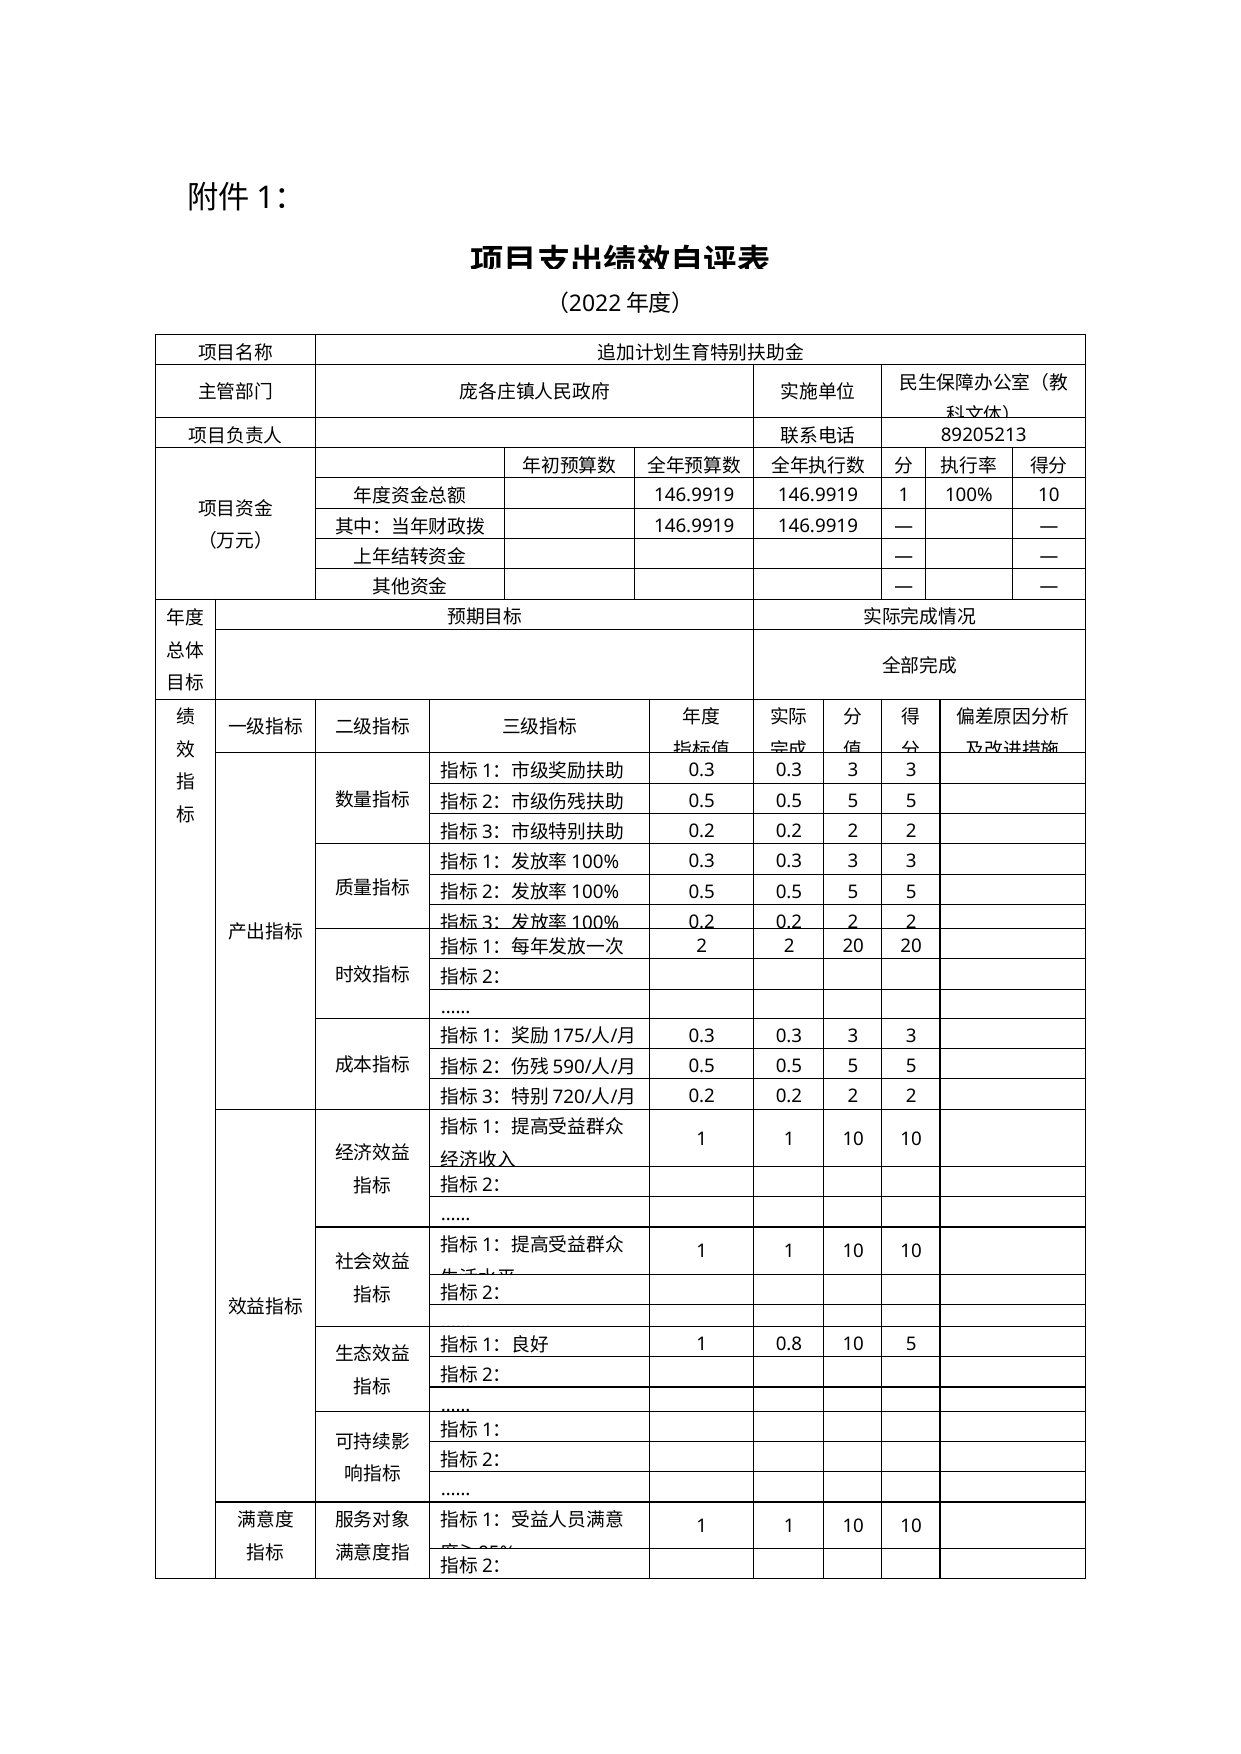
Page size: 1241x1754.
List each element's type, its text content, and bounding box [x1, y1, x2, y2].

table_cell 146.9919 [754, 509, 881, 538]
table_cell 成本指标 [316, 1019, 429, 1108]
table_cell [824, 1442, 881, 1471]
table_cell 100% [926, 478, 1012, 508]
table_cell 追加计划生育特别扶助金 [316, 335, 1085, 364]
table_cell 0.2 [754, 1079, 823, 1108]
table_cell 偏差原因分析及改进措施 [941, 700, 1085, 752]
table_cell 5 [882, 875, 939, 904]
table_cell — [1013, 569, 1085, 598]
table_cell 其他资金 [316, 569, 504, 598]
table_cell [941, 784, 1085, 813]
table_cell [650, 1167, 753, 1196]
table_cell 2 [824, 905, 881, 928]
table_cell 年度 指标值 [650, 700, 753, 752]
table_cell [650, 1412, 753, 1441]
table_cell 0.2 [650, 1079, 753, 1108]
table_cell 0.3 [650, 1019, 753, 1048]
table_cell 0.2 [650, 905, 753, 928]
table_cell [941, 1019, 1085, 1048]
table_cell 10 [824, 1110, 881, 1166]
table_cell [650, 990, 753, 1017]
table_cell [824, 1472, 881, 1501]
table_cell 数量指标 [316, 753, 429, 843]
table_cell 5 [882, 1049, 939, 1078]
table_cell [316, 448, 504, 477]
table_cell 146.9919 [635, 509, 753, 538]
table_cell 实际 完成值 [754, 700, 823, 752]
table_cell [941, 990, 1085, 1017]
table_cell [941, 844, 1085, 873]
table_cell [650, 1305, 753, 1326]
table_cell 10 [882, 1110, 939, 1166]
table_cell 2 [824, 1079, 881, 1108]
table_cell [941, 1167, 1085, 1196]
table_cell 生态效益 指标 [316, 1327, 429, 1411]
table_cell [505, 569, 634, 598]
table_cell 20 [882, 929, 939, 958]
table_cell 指标1：提高受益群众生活水平 [430, 1228, 649, 1274]
table_cell — [882, 569, 925, 598]
table_cell 指标3：发放率100% [430, 905, 649, 928]
table_cell [650, 1357, 753, 1386]
table_cell [754, 1305, 823, 1326]
table_cell [941, 1079, 1085, 1108]
table_cell [754, 990, 823, 1017]
table_cell …… [430, 1472, 649, 1501]
table_cell 主管部门 [156, 365, 315, 417]
table_cell [505, 478, 634, 508]
table_cell 年初预算数 [505, 448, 634, 477]
table_cell 1 [650, 1503, 753, 1547]
table_cell [941, 1442, 1085, 1471]
table_cell 0.5 [754, 784, 823, 813]
table_cell 0.5 [754, 875, 823, 904]
table_cell [824, 959, 881, 988]
table_cell …… [430, 990, 649, 1017]
table_cell [941, 1472, 1085, 1501]
table_cell [941, 929, 1085, 958]
table_cell 0.5 [650, 784, 753, 813]
table_cell [824, 1357, 881, 1386]
table_cell 年度总体目标 [156, 600, 215, 698]
table_cell 其中：当年财政拨款 [316, 509, 504, 538]
table_cell 3 [882, 753, 939, 783]
table_cell [650, 1549, 753, 1578]
table_cell 5 [824, 1049, 881, 1078]
table_cell [941, 1049, 1085, 1078]
table_cell [882, 959, 939, 988]
table_cell — [882, 509, 925, 538]
table_cell 指标1：每年发放一次 [430, 929, 649, 958]
table_cell 民生保障办公室（教科文体） [882, 365, 1085, 417]
table_cell [754, 1275, 823, 1304]
table_cell 分值 [824, 700, 881, 752]
table_cell 联系电话 [754, 418, 881, 447]
table_cell 10 [824, 1228, 881, 1274]
table_cell [824, 1388, 881, 1411]
table_cell [882, 1412, 939, 1441]
table_cell — [1013, 539, 1085, 568]
table_cell 上年结转资金 [316, 539, 504, 568]
table_cell [941, 875, 1085, 904]
table_cell [754, 1197, 823, 1226]
table_cell 0.5 [650, 1049, 753, 1078]
table_cell [754, 1167, 823, 1196]
table_cell [754, 1549, 823, 1578]
table_cell 二级指标 [316, 700, 429, 752]
table_cell [650, 959, 753, 988]
table_cell 10 [882, 478, 925, 508]
table_cell [941, 1503, 1085, 1547]
table_cell 效益指标 [216, 1110, 315, 1501]
table_cell 实施单位 [754, 365, 881, 417]
table_cell [505, 539, 634, 568]
table_cell [941, 1228, 1085, 1274]
table_cell 项目名称 [156, 335, 315, 364]
table_cell [926, 569, 1012, 598]
table_cell 1 [650, 1327, 753, 1356]
table_cell 2 [824, 814, 881, 843]
table_cell 实际完成情况 [754, 600, 1085, 629]
table_cell 指标2： [430, 1167, 649, 1196]
table_cell 指标1：受益人员满意度≥95% [430, 1503, 649, 1547]
table_cell 指标1：提高受益群众经济收入 [430, 1110, 649, 1166]
table_cell 指标2：市级伤残扶助 [430, 784, 649, 813]
table_cell 绩 效 指 标 [156, 700, 215, 1578]
table_cell 指标2： [430, 1275, 649, 1304]
table_cell [754, 1357, 823, 1386]
table_cell 0.5 [754, 1049, 823, 1078]
table_cell [650, 1388, 753, 1411]
table_cell 指标2： [430, 1357, 649, 1386]
table_cell 146.9919 [635, 478, 753, 508]
table_cell 0.2 [754, 814, 823, 843]
table_cell 三级指标 [430, 700, 649, 752]
table_cell 10 [824, 1327, 881, 1356]
table_cell [754, 1472, 823, 1501]
table_cell [650, 1472, 753, 1501]
table_cell [882, 1357, 939, 1386]
table_cell 0.3 [650, 753, 753, 783]
table_cell （2022年度） [155, 269, 1085, 334]
table_cell 一级指标 [216, 700, 315, 752]
table_cell [824, 1167, 881, 1196]
table_cell 项目负责人 [156, 418, 315, 447]
table_cell 5 [882, 784, 939, 813]
table_cell 指标2：发放率100% [430, 875, 649, 904]
table_cell [824, 990, 881, 1017]
table_cell 指标1：市级奖励扶助 [430, 753, 649, 783]
table_cell [635, 539, 753, 568]
table_cell [882, 990, 939, 1017]
table_cell …… [430, 1197, 649, 1226]
table_cell 满意度 指标 [216, 1503, 315, 1578]
table_cell 1 [754, 1503, 823, 1547]
table_cell 5 [824, 784, 881, 813]
table_cell 0.3 [754, 844, 823, 873]
table_cell [316, 418, 753, 447]
table_cell [216, 630, 753, 698]
table_cell [824, 1412, 881, 1441]
table_cell [754, 539, 881, 568]
table_cell 1 [650, 1110, 753, 1166]
table_cell 庞各庄镇人民政府 [316, 365, 753, 417]
table_cell [882, 1442, 939, 1471]
table_cell [882, 1275, 939, 1304]
table_cell 10 [1013, 478, 1085, 508]
table_cell [650, 1275, 753, 1304]
table_cell 指标2： [430, 959, 649, 988]
table_cell [882, 1197, 939, 1226]
table_cell [650, 1442, 753, 1471]
table_cell 2 [882, 1079, 939, 1108]
table_cell 10 [882, 1503, 939, 1547]
text 附件1： [187, 162, 1053, 227]
table_cell [882, 1549, 939, 1578]
table_cell 0.3 [754, 1019, 823, 1048]
table_cell [941, 1388, 1085, 1411]
table_cell 指标2： [430, 1442, 649, 1471]
table_cell 0.3 [650, 844, 753, 873]
table_cell 质量指标 [316, 844, 429, 928]
table_cell [754, 1442, 823, 1471]
table_cell 指标1： [430, 1412, 649, 1441]
table_cell [941, 959, 1085, 988]
table_cell 1 [754, 1228, 823, 1274]
table_cell [882, 1305, 939, 1326]
table_cell 全年预算数 [635, 448, 753, 477]
table_cell 20 [824, 929, 881, 958]
table_cell [926, 539, 1012, 568]
table_cell 指标2： [430, 1549, 649, 1578]
table_cell 产出指标 [216, 753, 315, 1108]
table_cell 10 [882, 1228, 939, 1274]
table_cell [824, 1549, 881, 1578]
table_cell 指标1：奖励175/人/月 [430, 1019, 649, 1048]
table_cell 0.3 [754, 753, 823, 783]
table_cell [650, 1197, 753, 1226]
table_cell 项目资金 （万元） [156, 448, 315, 598]
table_cell [754, 1388, 823, 1411]
table_cell [824, 1275, 881, 1304]
table_cell [941, 1327, 1085, 1356]
table_cell 0.8 [754, 1327, 823, 1356]
table_cell [941, 1110, 1085, 1166]
table_cell 执行率 [926, 448, 1012, 477]
table_cell 指标1：发放率100% [430, 844, 649, 873]
table_cell …… [430, 1305, 649, 1326]
table_cell 146.9919 [754, 478, 881, 508]
table_cell [882, 1388, 939, 1411]
table_cell [754, 569, 881, 598]
table_cell 2 [882, 905, 939, 928]
table_cell 指标3：市级特别扶助 [430, 814, 649, 843]
table_cell [941, 753, 1085, 783]
table_cell 3 [824, 1019, 881, 1048]
table_cell 3 [882, 1019, 939, 1048]
table_cell [941, 814, 1085, 843]
table_cell 1 [650, 1228, 753, 1274]
table_cell [882, 1167, 939, 1196]
table_cell 5 [824, 875, 881, 904]
table_cell [754, 959, 823, 988]
table_cell 2 [882, 814, 939, 843]
table_cell 3 [882, 844, 939, 873]
table_cell 时效指标 [316, 929, 429, 1017]
table_cell 指标2：伤残590/人/月 [430, 1049, 649, 1078]
table_cell 0.5 [650, 875, 753, 904]
table_cell 经济效益 指标 [316, 1110, 429, 1226]
table_cell 得分 [882, 700, 939, 752]
table_cell [926, 509, 1012, 538]
table_cell — [882, 539, 925, 568]
table_cell 1 [754, 1110, 823, 1166]
table_cell [754, 1412, 823, 1441]
table_cell 分值 [882, 448, 925, 477]
table_cell 0.2 [650, 814, 753, 843]
table_cell [941, 1549, 1085, 1578]
table_cell 2 [650, 929, 753, 958]
table_cell 2 [754, 929, 823, 958]
table_cell [505, 509, 634, 538]
table_cell 89205213 [882, 418, 1085, 447]
table_cell 3 [824, 753, 881, 783]
table_cell [824, 1305, 881, 1326]
table_cell 服务对象满意度指标 [316, 1503, 429, 1578]
table_cell 年度资金总额 [316, 478, 504, 508]
table_cell 指标3：特别720/人/月 [430, 1079, 649, 1108]
table_cell 全年执行数 [754, 448, 881, 477]
table_cell 10 [824, 1503, 881, 1547]
table_header 项目支出绩效自评表 [155, 227, 1085, 269]
table_cell [941, 1412, 1085, 1441]
table_cell [941, 1197, 1085, 1226]
table_cell 3 [824, 844, 881, 873]
table_cell 预期目标 [216, 600, 753, 629]
table_cell 全部完成 [754, 630, 1085, 698]
table_cell [941, 1305, 1085, 1326]
table_cell …… [430, 1388, 649, 1411]
table_cell [941, 905, 1085, 928]
table_cell [635, 569, 753, 598]
table_cell [941, 1357, 1085, 1386]
table_cell 社会效益 指标 [316, 1228, 429, 1326]
table_cell 得分 [1013, 448, 1085, 477]
table_cell 指标1：良好 [430, 1327, 649, 1356]
table_cell [941, 1275, 1085, 1304]
table_cell — [1013, 509, 1085, 538]
table_cell [824, 1197, 881, 1226]
table_cell 0.2 [754, 905, 823, 928]
table_cell 可持续影响指标 [316, 1412, 429, 1501]
table_cell [882, 1472, 939, 1501]
table_cell 5 [882, 1327, 939, 1356]
